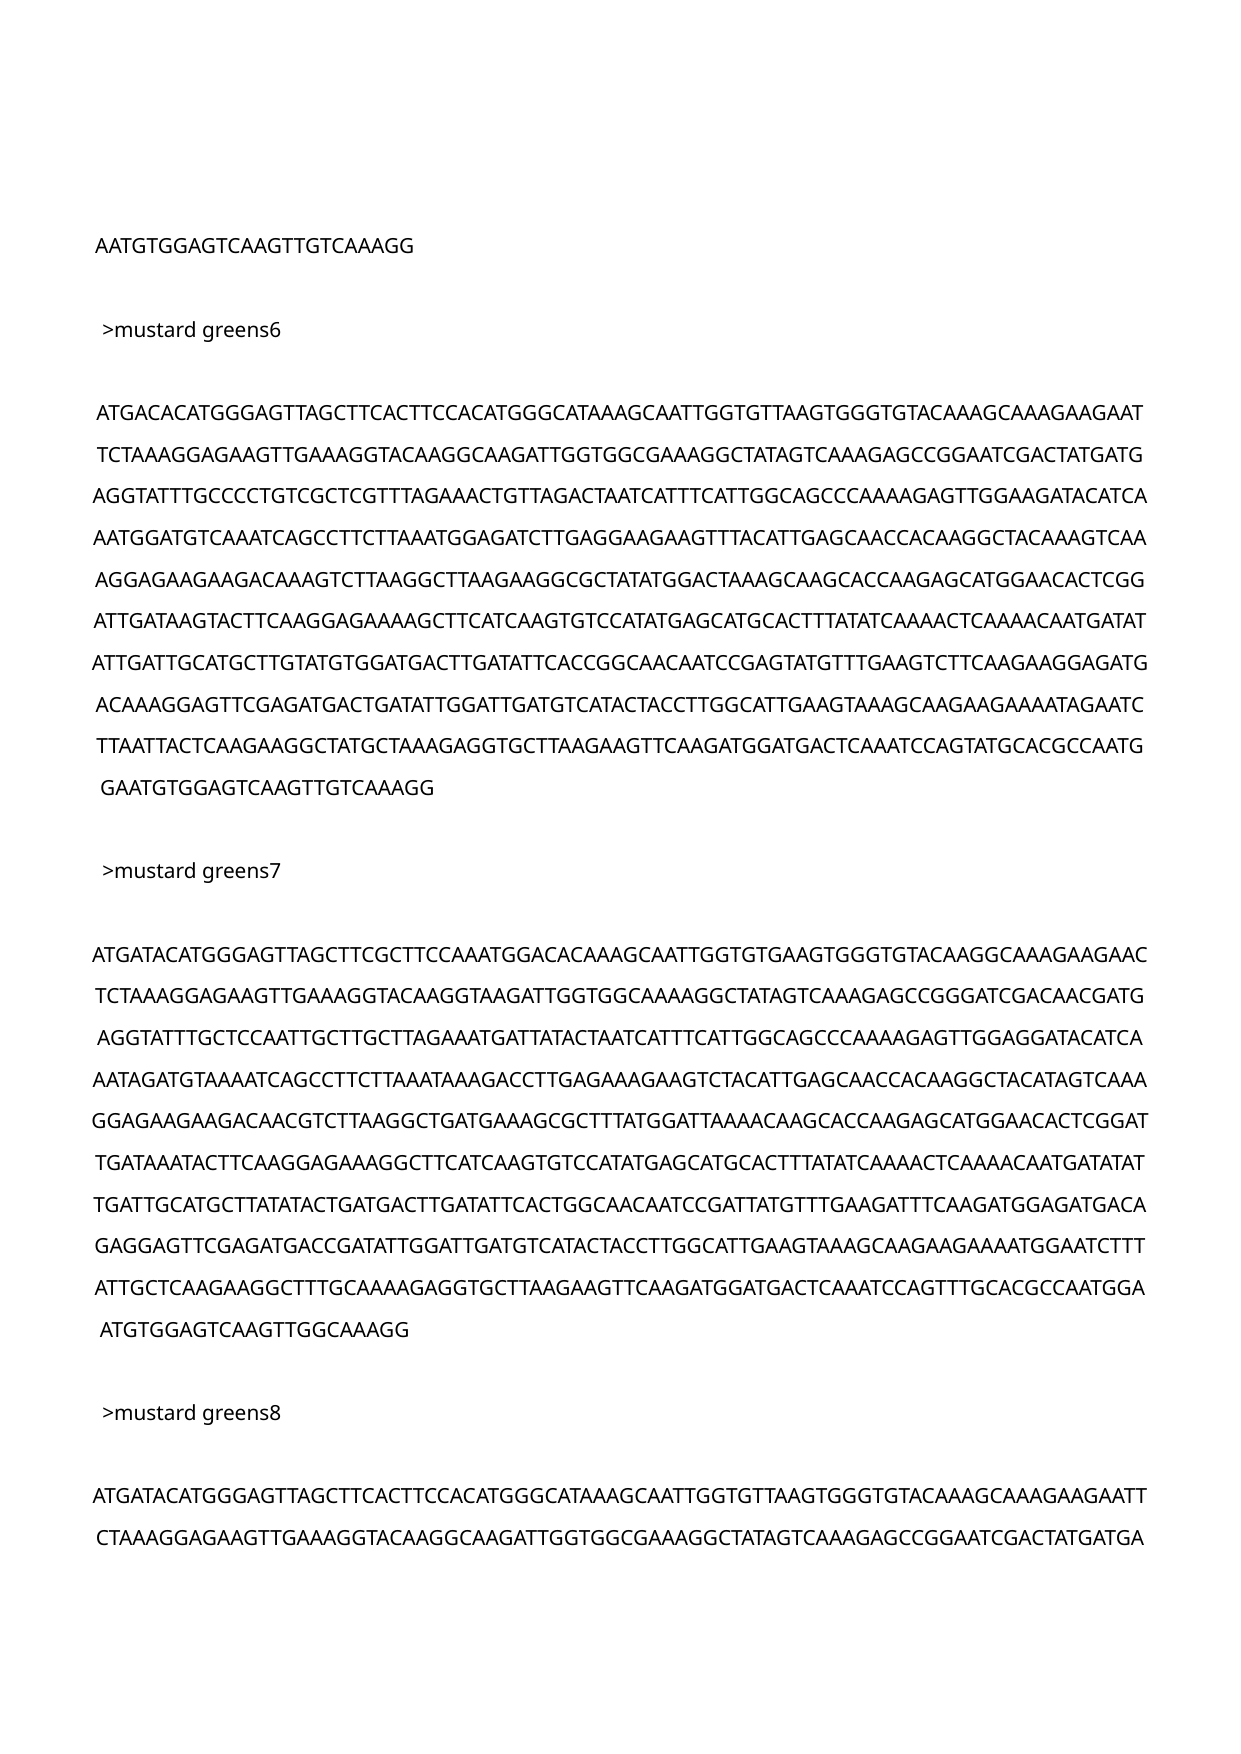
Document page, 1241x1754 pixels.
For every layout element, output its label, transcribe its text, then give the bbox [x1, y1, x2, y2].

text >mustard greens8 [91, 1392, 1149, 1433]
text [91, 225, 1149, 267]
text ATGATACATGGGAGTTAGCTTCGCTTCCAAATGGACACAAAGCAATTGGTGTGAAGTGGGTGTACAAGGCAAAGAAGAACTCTAAAGGAGAAGTTGAAAGGTACAAGGTAAGATTGGTGGCAAAAGGCTATAGTCAAAGAGCCGGGATCGACAACGATGAGGTATTTGCTCCAATTGCTTGCTTAGAAATGATTATACTAATCATTTCATTGGCAGCCCAAAAGAGTTGGAGGATACATCAAATAGATGTAAAATCAGCCTTCTTAAATAAAGACCTTGAGAAAGAAGTCTACATTGAGCAACCACAAGGCTACATAGTCAAAGGAGAAGAAGACAACGTCTTAAGGCTGATGAAAGCGCTTTATGGATTAAAACAAGCACCAAGAGCATGGAACACTCGGATTGATAAATACTTCAAGGAGAAAGGCTTCATCAAGTGTCCATATGAGCATGCACTTTATATCAAAACTCAAAACAATGATATATTGATTGCATGCTTATATACTGATGACTTGATATTCACTGGCAACAATCCGATTATGTTTGAAGATTTCAAGATGGAGATGACAGAGGAGTTCGAGATGACCGATATTGGATTGATGTCATACTACCTTGGCATTGAAGTAAAGCAAGAAGAAAATGGAATCTTTATTGCTCAAGAAGGCTTTGCAAAAGAGGTGCTTAAGAAGTTCAAGATGGATGACTCAAATCCAGTTTGCACGCCAATGGAATGTGGAGTCAAGTTGGCAAAGG [91, 933, 1149, 1350]
text >mustard greens7 [91, 850, 1149, 892]
text >mustard greens6 [91, 308, 1149, 350]
text ATGACACATGGGAGTTAGCTTCACTTCCACATGGGCATAAAGCAATTGGTGTTAAGTGGGTGTACAAAGCAAAGAAGAATTCTAAAGGAGAAGTTGAAAGGTACAAGGCAAGATTGGTGGCGAAAGGCTATAGTCAAAGAGCCGGAATCGACTATGATGAGGTATTTGCCCCTGTCGCTCGTTTAGAAACTGTTAGACTAATCATTTCATTGGCAGCCCAAAAGAGTTGGAAGATACATCAAATGGATGTCAAATCAGCCTTCTTAAATGGAGATCTTGAGGAAGAAGTTTACATTGAGCAACCACAAGGCTACAAAGTCAAAGGAGAAGAAGACAAAGTCTTAAGGCTTAAGAAGGCGCTATATGGACTAAAGCAAGCACCAAGAGCATGGAACACTCGGATTGATAAGTACTTCAAGGAGAAAAGCTTCATCAAGTGTCCATATGAGCATGCACTTTATATCAAAACTCAAAACAATGATATATTGATTGCATGCTTGTATGTGGATGACTTGATATTCACCGGCAACAATCCGAGTATGTTTGAAGTCTTCAAGAAGGAGATGACAAAGGAGTTCGAGATGACTGATATTGGATTGATGTCATACTACCTTGGCATTGAAGTAAAGCAAGAAGAAAATAGAATCTTAATTACTCAAGAAGGCTATGCTAAAGAGGTGCTTAAGAAGTTCAAGATGGATGACTCAAATCCAGTATGCACGCCAATGGAATGTGGAGTCAAGTTGTCAAAGG [91, 392, 1149, 808]
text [91, 1475, 1149, 1558]
